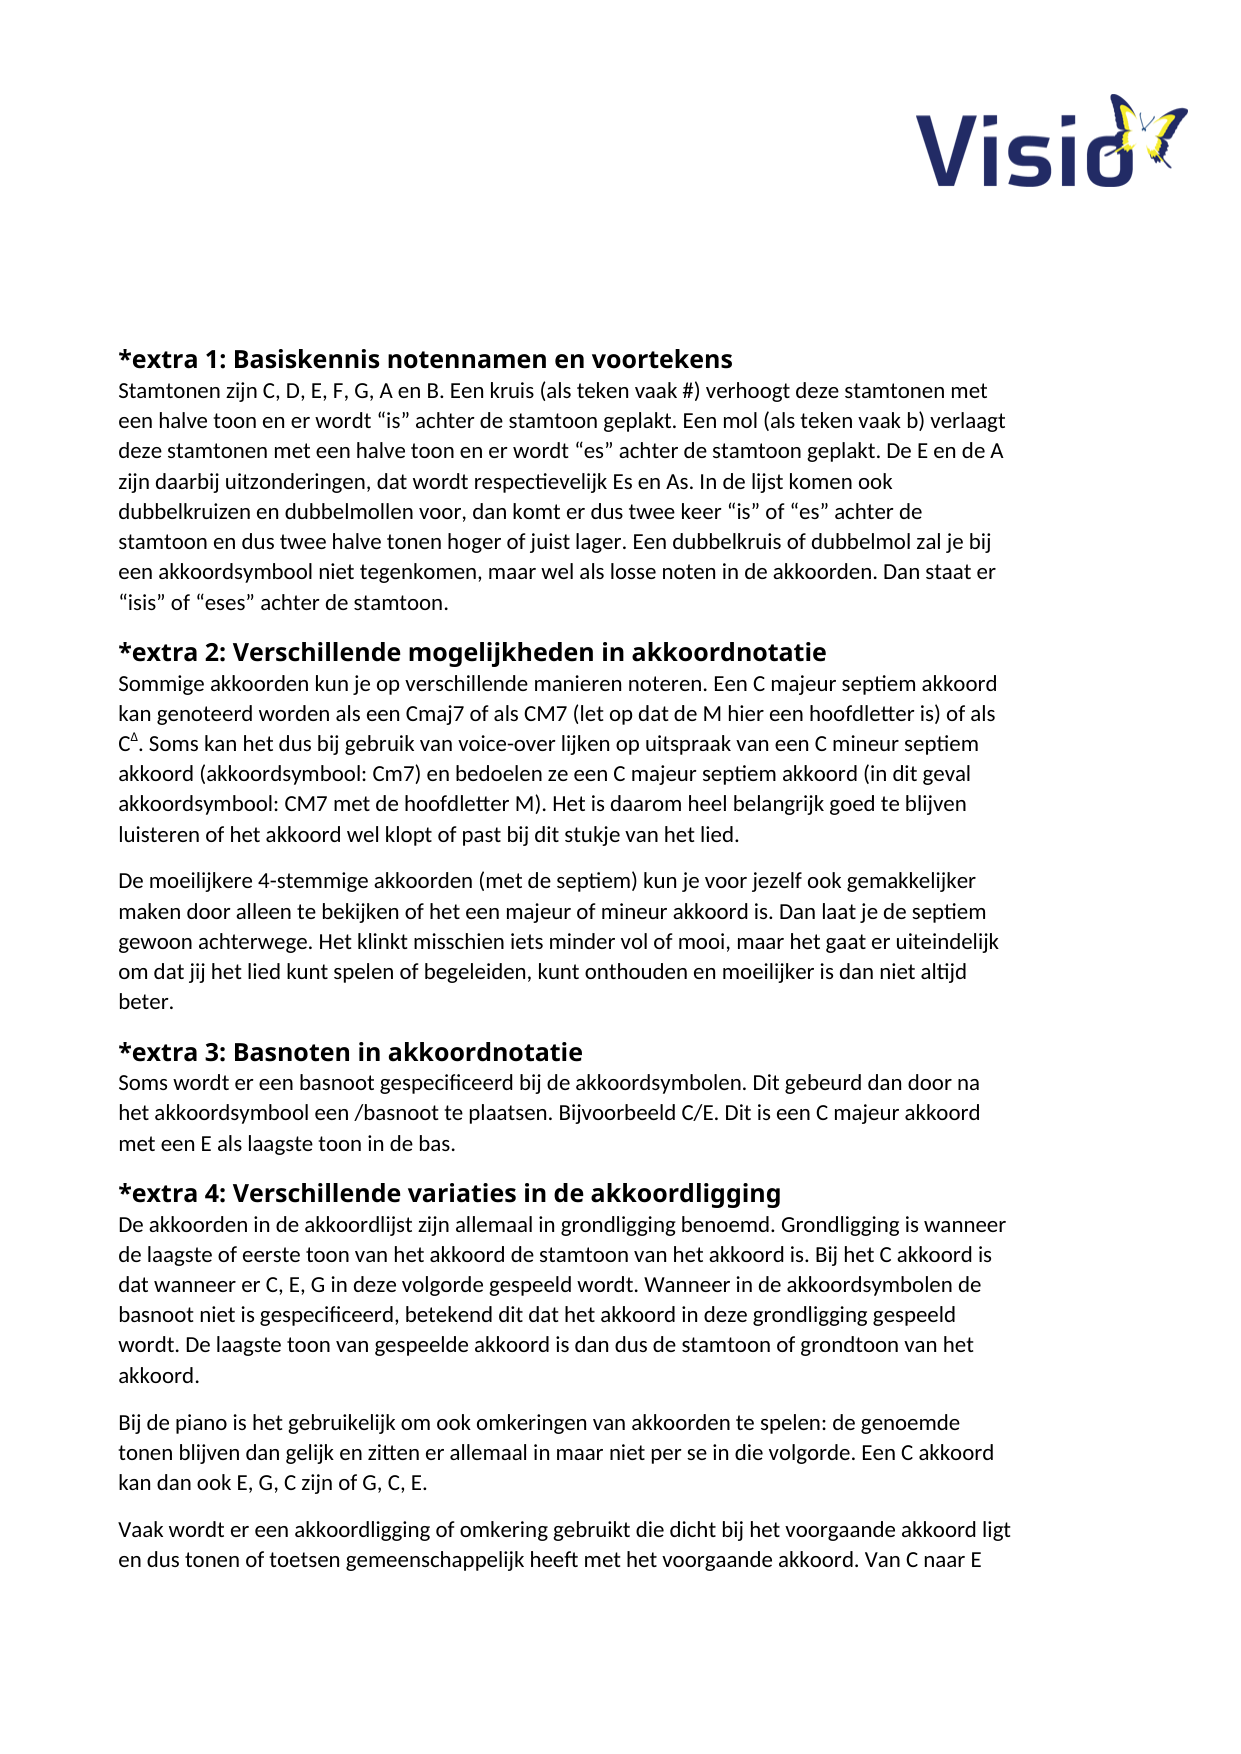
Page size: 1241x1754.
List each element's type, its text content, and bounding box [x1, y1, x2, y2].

subtitle *extra 3: Basnoten in akkoordnotatie [118, 1034, 1016, 1068]
text Soms wordt er een basnoot gespecificeerd bij de akkoordsymbolen. Dit gebeurd dan door na het akkoordsymbool een /basnoot te plaatsen. Bijvoorbeeld C/E. Dit is een C majeur akkoord met een E als laagste toon in de bas. [118, 1068, 1016, 1157]
text De moeilijkere 4-stemmige akkoorden (met de septiem) kun je voor jezelf ook gemakkelijker maken door alleen te bekijken of het een majeur of mineur akkoord is. Dan laat je de septiem gewoon achterwege. Het klinkt misschien iets minder vol of mooi, maar het gaat er uiteindelijk om dat jij het lied kunt spelen of begeleiden, kunt onthouden en moeilijker is dan niet altijd beter. [118, 867, 1016, 1015]
text Bij de piano is het gebruikelijk om ook omkeringen van akkoorden te spelen: de genoemde tonen blijven dan gelijk en zitten er allemaal in maar niet per se in die volgorde. Een C akkoord kan dan ook E, G, C zijn of G, C, E. [118, 1408, 1016, 1496]
text De akkoorden in de akkoordlijst zijn allemaal in grondligging benoemd. Grondligging is wanneer de laagste of eerste toon van het akkoord de stamtoon van het akkoord is. Bij het C akkoord is dat wanneer er C, E, G in deze volgorde gespeeld wordt. Wanneer in de akkoordsymbolen de basnoot niet is gespecificeerd, betekend dit dat het akkoord in deze grondligging gespeeld wordt. De laagste toon van gespeelde akkoord is dan dus de stamtoon of grondtoon van het akkoord. [118, 1210, 1016, 1389]
subtitle *extra 1: Basiskennis notennamen en voortekens [118, 342, 1016, 376]
subtitle *extra 4: Verschillende variaties in de akkoordligging [118, 1176, 1016, 1210]
picture [904, 89, 1199, 190]
subtitle *extra 2: Verschillende mogelijkheden in akkoordnotatie [118, 634, 1016, 669]
text Sommige akkoorden kun je op verschillende manieren noteren. Een C majeur septiem akkoord kan genoteerd worden als een Cmaj7 of als CM7 (let op dat de M hier een hoofdletter is) of als C∆. Soms kan het dus bij gebruik van voice-over lijken op uitspraak van een C mineur septiem akkoord (akkoordsymbool: Cm7) en bedoelen ze een C majeur septiem akkoord (in dit geval akkoordsymbool: CM7 met de hoofdletter M). Het is daarom heel belangrijk goed te blijven luisteren of het akkoord wel klopt of past bij dit stukje van het lied. [118, 669, 1016, 848]
text Stamtonen zijn C, D, E, F, G, A en B. Een kruis (als teken vaak #) verhoogt deze stamtonen met een halve toon en er wordt “is” achter de stamtoon geplakt. Een mol (als teken vaak b) verlaagt deze stamtonen met een halve toon en er wordt “es” achter de stamtoon geplakt. De E en de A zijn daarbij uitzonderingen, dat wordt respectievelijk Es en As. In de lijst komen ook dubbelkruizen en dubbelmollen voor, dan komt er dus twee keer “is” of “es” achter de stamtoon en dus twee halve tonen hoger of juist lager. Een dubbelkruis of dubbelmol zal je bij een akkoordsymbool niet tegenkomen, maar wel als losse noten in de akkoorden. Dan staat er “isis” of “eses” achter de stamtoon. [118, 376, 1016, 616]
